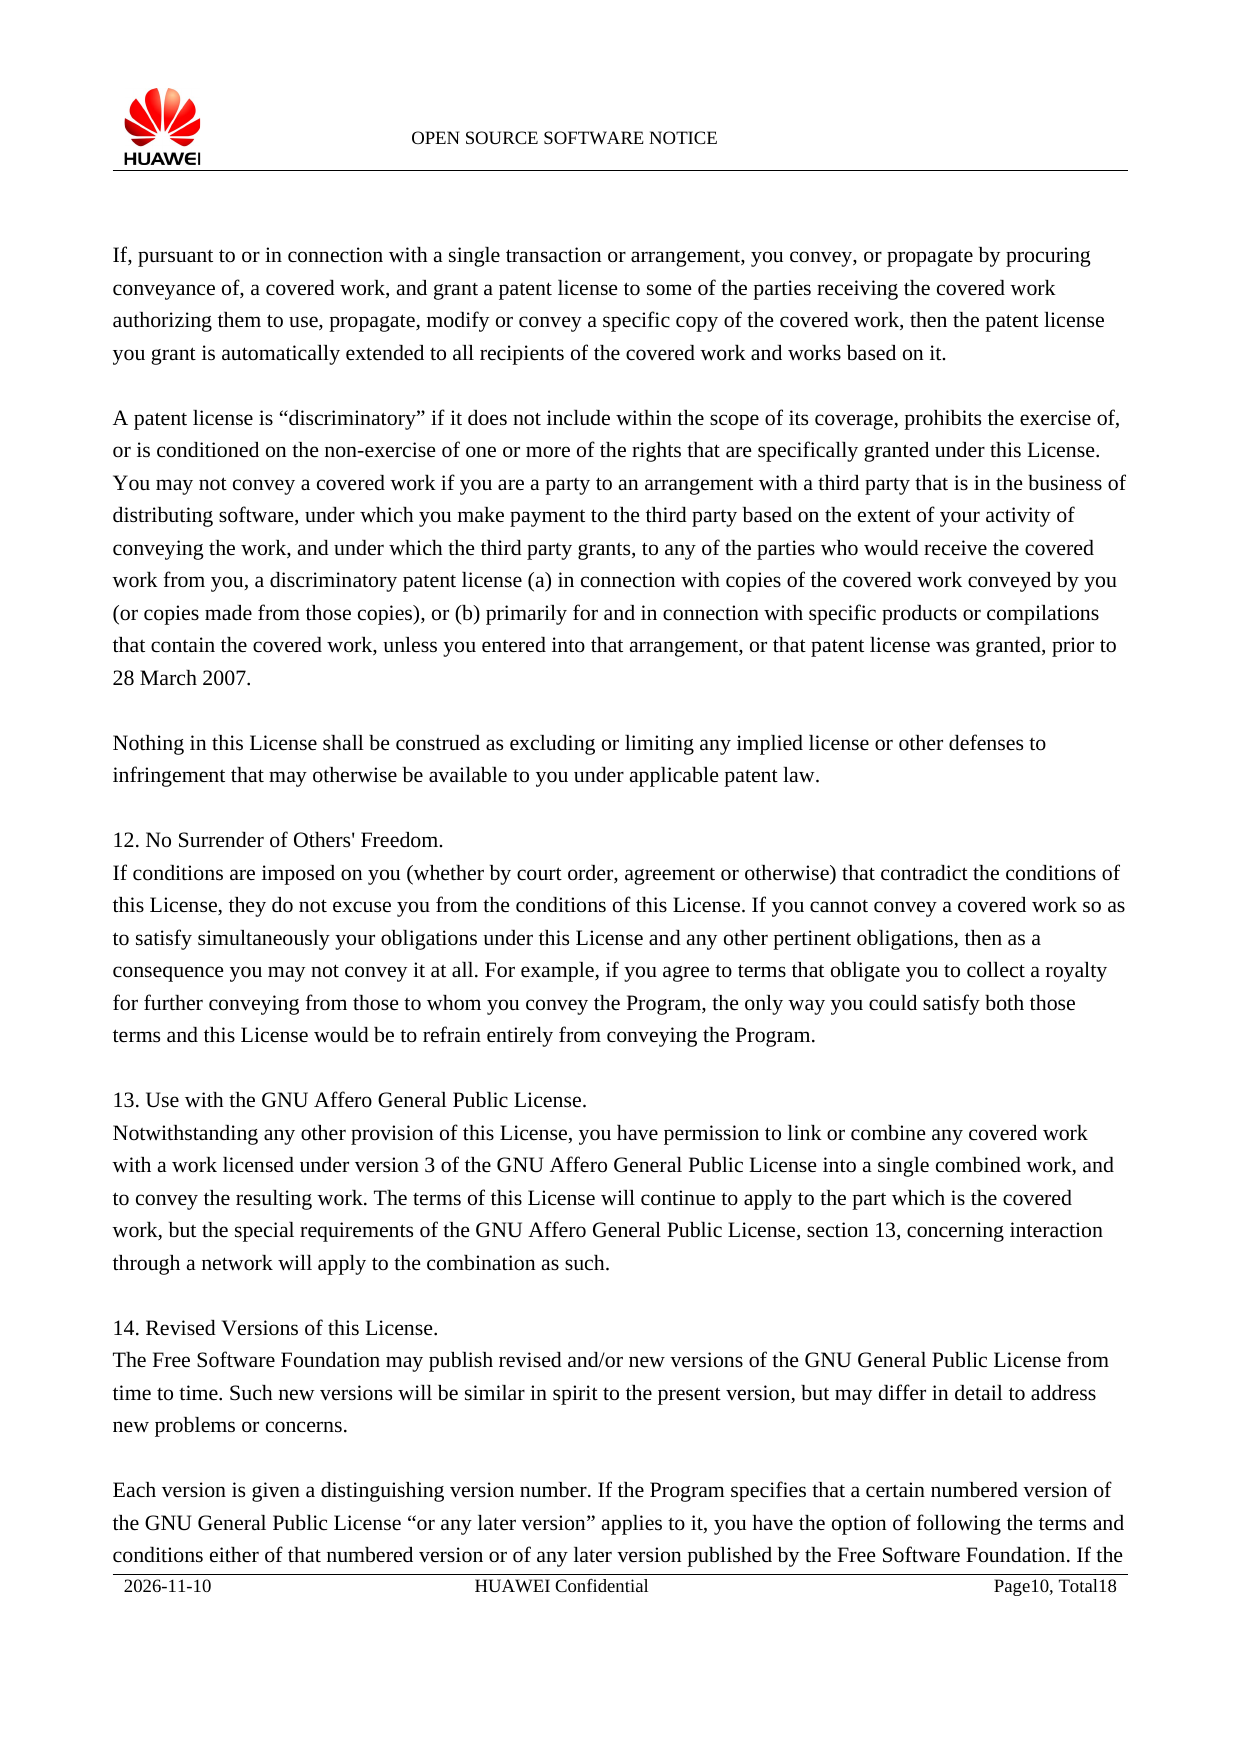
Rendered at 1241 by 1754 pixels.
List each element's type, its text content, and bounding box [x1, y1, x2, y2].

picture [124, 88, 201, 165]
